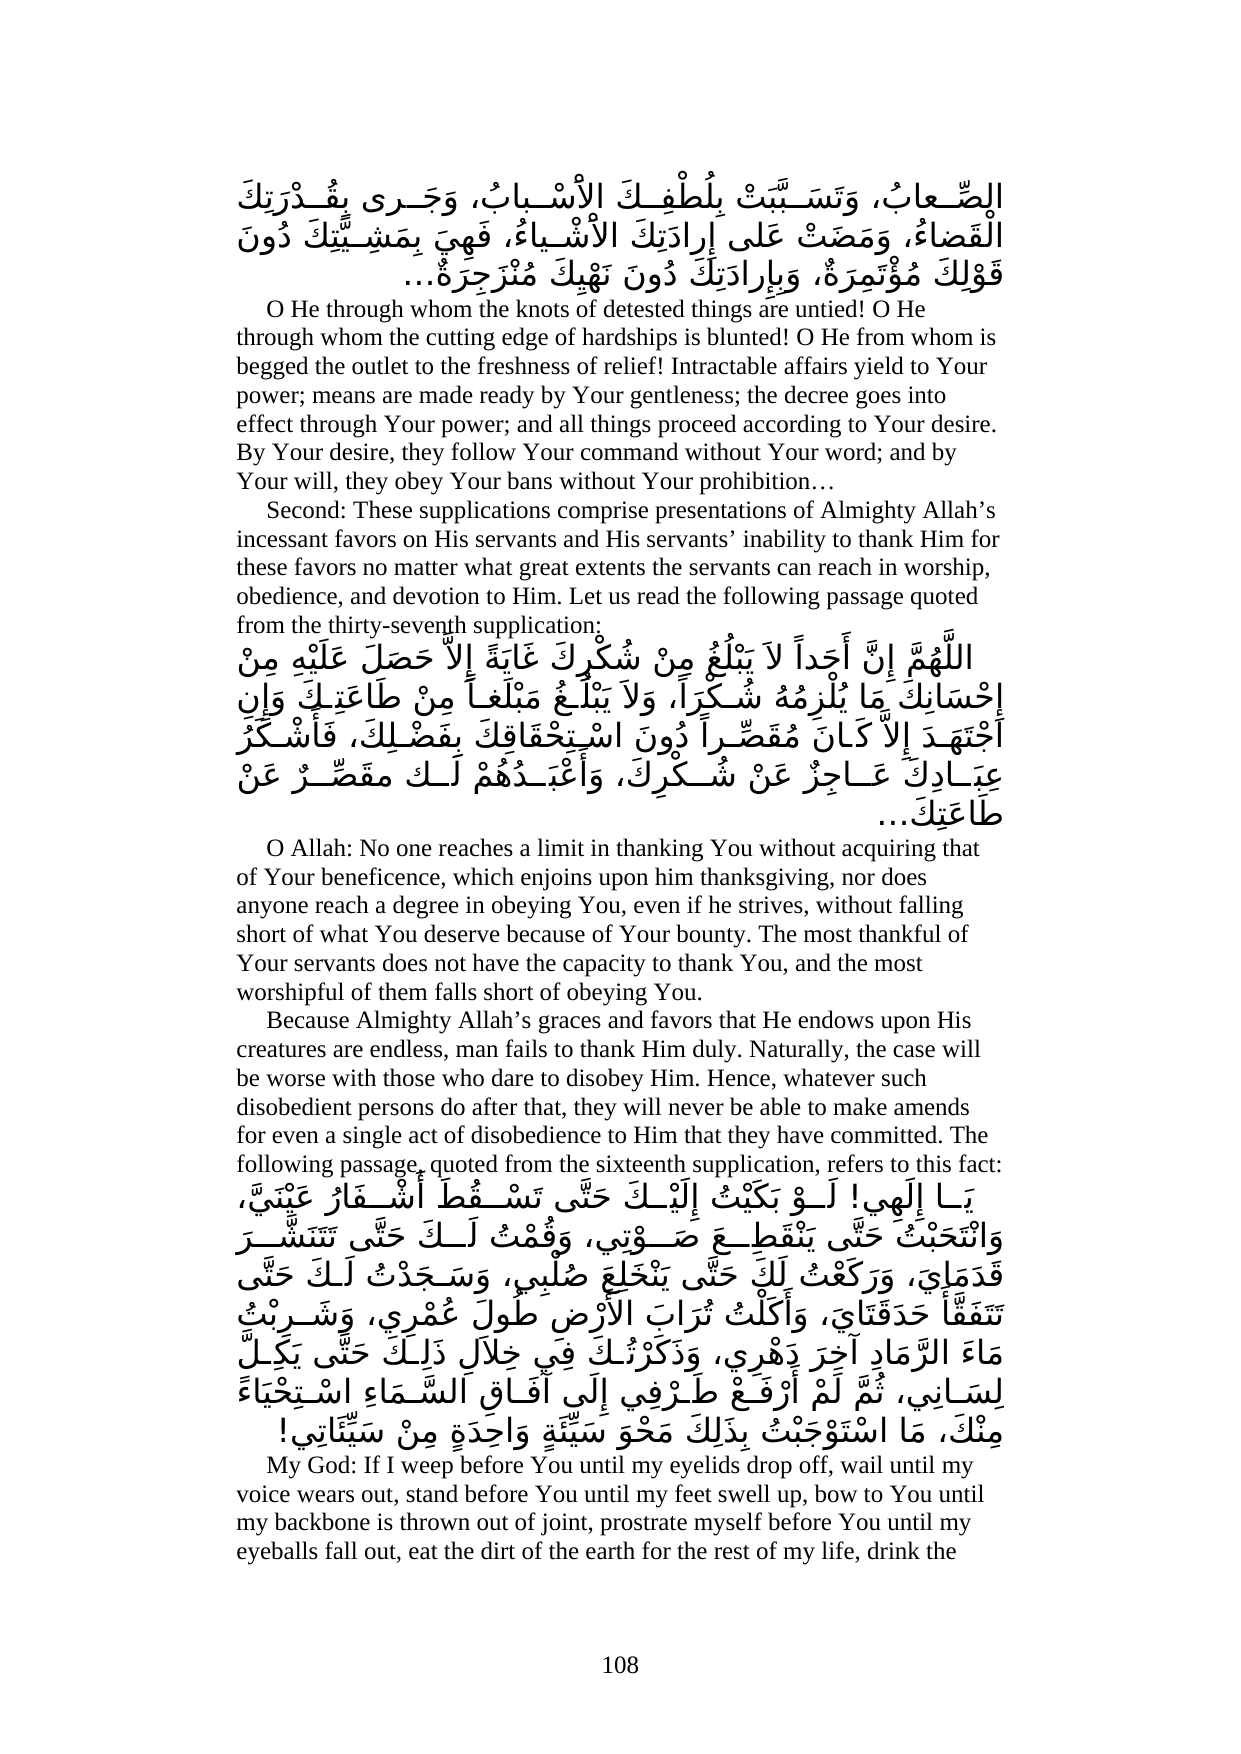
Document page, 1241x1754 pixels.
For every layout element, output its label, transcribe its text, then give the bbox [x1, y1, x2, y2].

text اللَّهُمَّ إِنَّ أَحَداً لاَ يَبْلُغُ مِنْ شُكْرِكَ غَايَةً إِلاَّ حَصَلَ عَلَيْهِ مِنْ إِحْسَانِكَ مَا يُلْزِمُهُ شُكْرَاً، وَلاَ يَبْلُغُ مَبْلَغاً مِنْ طَاعَتِكَ وَإِنِ اجْتَهَدَ إِلاَّ كَانَ مُقَصِّراً دُونَ اسْتِحْقَاقِكَ بِفَضْلِكَ، فَأَشْكَرُ عِبَادِكَ عَاجِزٌ عَنْ شُكْرِكَ، وَأَعْبَدُهُمْ لَك مقَصِّرٌ عَنْ طَاعَتِكَ… [236, 639, 1004, 833]
text O He through whom the knots of detested things are untied! O He through whom the cutting edge of hardships is blunted! O He from whom is begged the outlet to the freshness of relief! Intractable affairs yield to Your power; means are made ready by Your gentleness; the decree goes into effect through Your power; and all things proceed according to Your desire. By Your desire, they follow Your command without Your word; and by Your will, they obey Your bans without Your prohibition… [236, 294, 1004, 495]
text O Allah: No one reaches a limit in thanking You without acquiring that of Your beneficence, which enjoins upon him thanksgiving, nor does anyone reach a degree in obeying You, even if he strives, without falling short of what You deserve because of Your bounty. The most thankful of Your servants does not have the capacity to thank You, and the most worshipful of them falls short of obeying You. [236, 833, 1004, 1006]
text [236, 1450, 1004, 1565]
text Second: These supplications comprise presentations of Almighty Allah’s incessant favors on His servants and His servants’ inability to thank Him for these favors no matter what great extents the servants can reach in worship, obedience, and devotion to Him. Let us read the following passage quoted from the thirty-seventh supplication: [236, 495, 1004, 639]
text Because Almighty Allah’s graces and favors that He endows upon His creatures are endless, man fails to thank Him duly. Naturally, the case will be worse with those who dare to disobey Him. Hence, whatever such disobedient persons do after that, they will never be able to make amends for even a single act of disobedience to Him that they have committed. The following passage, quoted from the sixteenth supplication, refers to this fact: [236, 1006, 1004, 1178]
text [236, 177, 1004, 294]
text يَا إِلَهِي! لَوْ بَكَيْتُ إِلَيْكَ حَتَّى تَسْقُطَ أَشْفَارُ عَيْنَيَّ، وَانْتَحَبْتُ حَتَّى يَنْقَطِعَ صَوْتِي، وَقُمْتُ لَكَ حَتَّى تَتَنَشَّرَ قَدَمَايَ، وَرَكَعْتُ لَكَ حَتَّى يَنْخَلِعَ صُلْبِي، وَسَجَدْتُ لَكَ حَتَّى تَتَفَقَّأَ حَدَقَتَايَ، وَأَكَلْتُ تُرَابَ الأَرْضِ طُولَ عُمْرِي، وَشَرِبْتُ مَاءَ الرَّمَادِ آخِرَ دَهْرِي، وَذَكَرْتُكَ فِي خِلاَلِ ذَلِكَ حَتَّى يَكِلَّ لِسَانِي، ثُمَّ لَمْ أَرْفَعْ طَرْفِي إِلَى آفَاقِ السَّمَاءِ اسْتِحْيَاءً مِنْكَ، مَا اسْتَوْجَبْتُ بِذَلِكَ مَحْوَ سَيِّئَةٍ وَاحِدَةٍ مِنْ سَيِّئَاتِي! [236, 1178, 1004, 1450]
